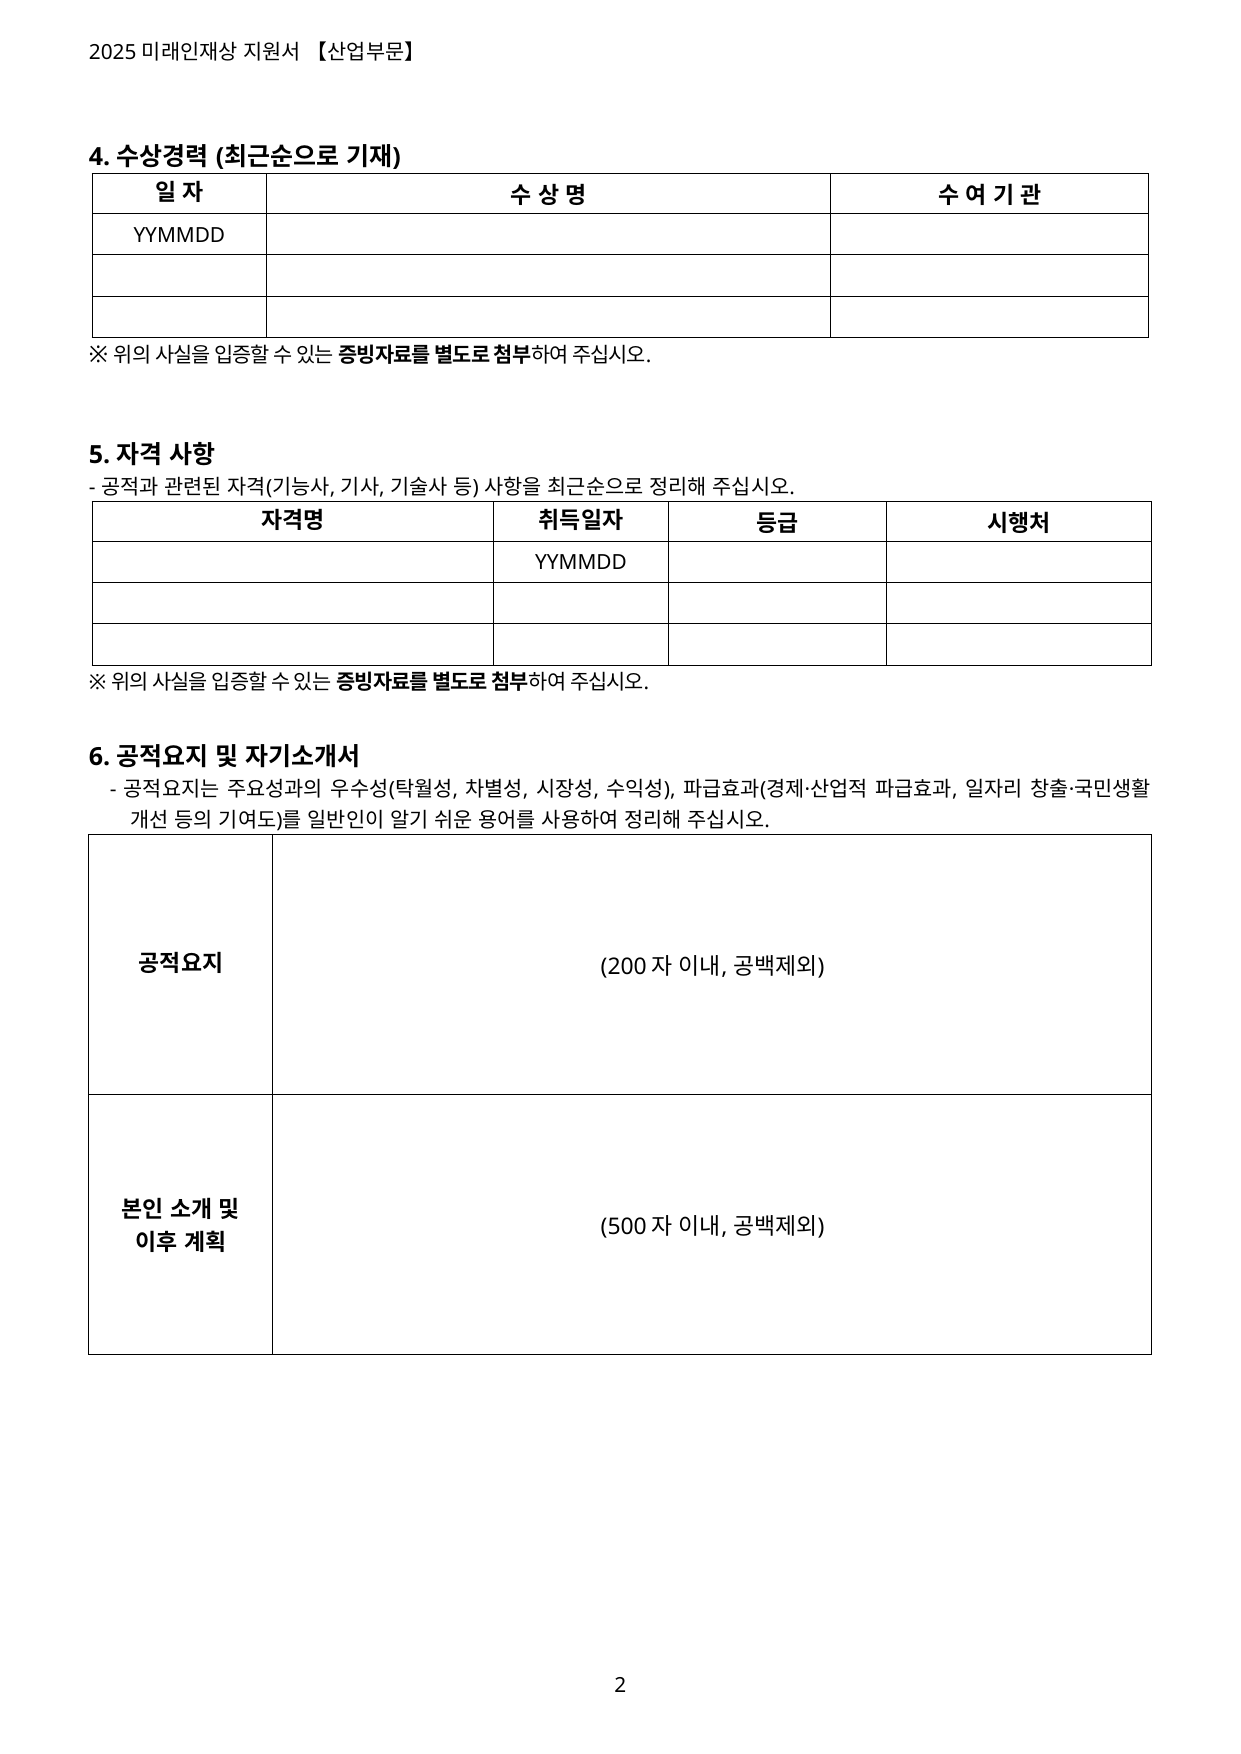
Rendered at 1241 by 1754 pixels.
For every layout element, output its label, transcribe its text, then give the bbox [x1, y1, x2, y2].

table_cell YYMMDD [494, 542, 668, 582]
table_cell [93, 583, 493, 623]
table_cell [887, 542, 1151, 582]
table_cell [267, 214, 830, 254]
table_cell [494, 583, 668, 623]
table_cell [669, 624, 886, 665]
table_header 자격명 [93, 502, 493, 541]
table_cell [93, 624, 493, 665]
table_cell YYMMDD [93, 214, 266, 254]
table_cell [887, 583, 1151, 623]
table_cell [93, 297, 266, 337]
text - 공적과 관련된 자격(기능사, 기사, 기술사 등) 사항을 최근순으로 정리해 주십시오. [89, 471, 1152, 501]
table_cell [669, 583, 886, 623]
table_cell 본인 소개 및 이후 계획 [89, 1095, 272, 1354]
table_header 등급 [669, 502, 886, 541]
table_header 취득일자 [494, 502, 668, 541]
table_cell [831, 214, 1148, 254]
text 4. 수상경력 (최근순으로 기재) [89, 118, 1152, 173]
table_cell [494, 624, 668, 665]
table_cell [831, 297, 1148, 337]
table_header 일 자 [93, 174, 266, 213]
text 5. 자격 사항 [89, 434, 1152, 471]
table_header 시행처 [887, 502, 1151, 541]
table_cell [831, 255, 1148, 296]
text ※ 위의 사실을 입증할 수 있는 증빙자료를 별도로 첨부하여 주십시오. [89, 665, 1152, 696]
table_header 공적요지 [89, 835, 272, 1094]
table_header 수 상 명 [267, 174, 830, 213]
table_cell [669, 542, 886, 582]
table_cell (500자 이내, 공백제외) [273, 1095, 1151, 1354]
text 6. 공적요지 및 자기소개서 [89, 736, 1152, 772]
table_cell [267, 255, 830, 296]
text - 공적요지는 주요성과의 우수성(탁월성, 차별성, 시장성, 수익성), 파급효과(경제·산업적 파급효과, 일자리 창출·국민생활 개선 등의 기여도)를 일반인이 알기 쉬운 용어를 사용하여 정리해 주십시오. [109, 772, 1152, 834]
table_cell [93, 542, 493, 582]
table_cell [267, 297, 830, 337]
text ※ 위의 사실을 입증할 수 있는 증빙자료를 별도로 첨부하여 주십시오. [89, 338, 1152, 369]
table_header 수 여 기 관 [831, 174, 1148, 213]
table_cell [887, 624, 1151, 665]
table_cell [93, 255, 266, 296]
table_header (200자 이내, 공백제외) [273, 835, 1151, 1094]
